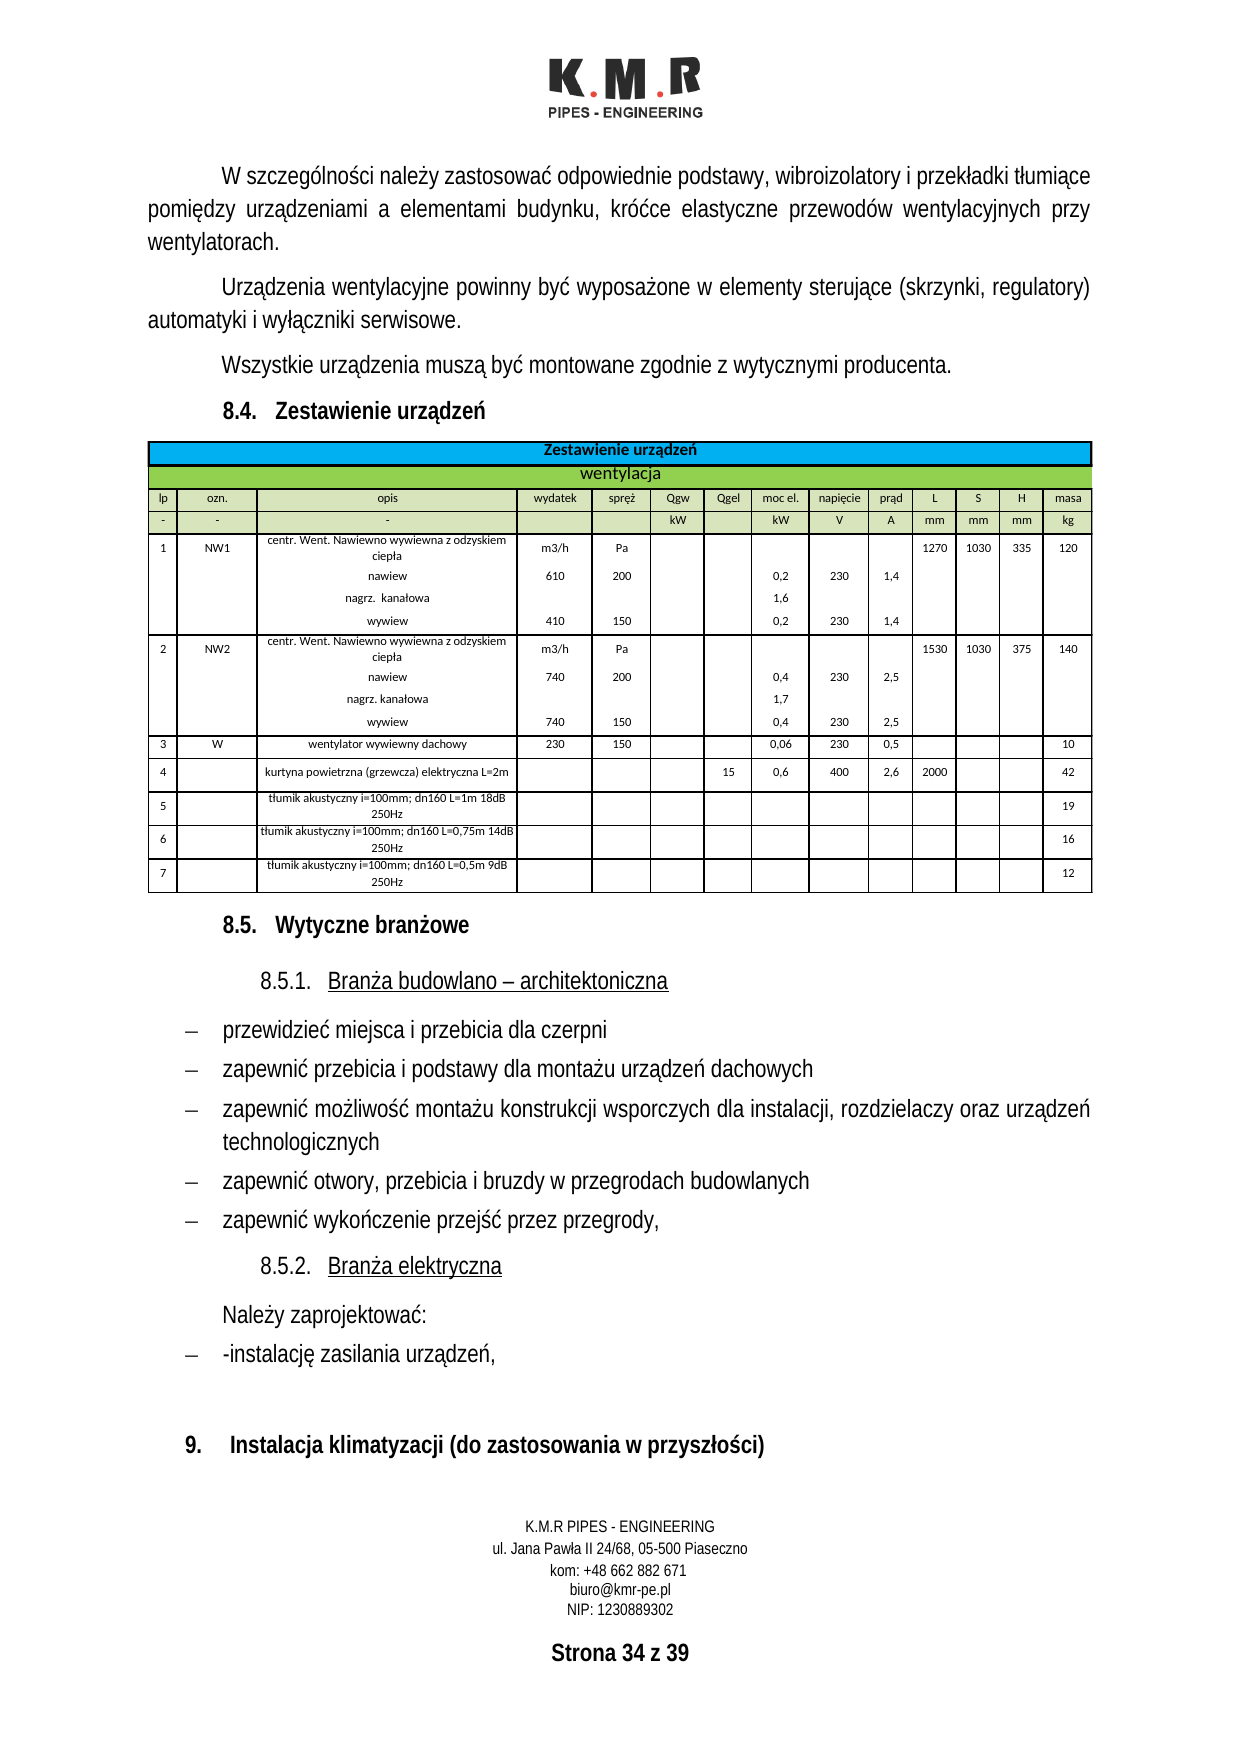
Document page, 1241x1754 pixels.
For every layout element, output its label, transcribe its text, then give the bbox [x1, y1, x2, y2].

list Należy zaprojektować: [222, 1300, 1093, 1329]
text Instalacja klimatyzacji (do zastosowania w przyszłości) [185, 1430, 1093, 1459]
text -instalację zasilania urządzeń, [185, 1339, 1093, 1368]
picture [518, 29, 735, 144]
text Zestawienie urządzeń [223, 396, 1093, 424]
text Wszystkie urządzenia muszą być montowane zgodnie z wytycznymi producenta. [148, 350, 1093, 379]
list Branża budowlano – architektoniczna [260, 966, 1093, 994]
text Urządzenia wentylacyjne powinny być wyposażone w elementy sterujące (skrzynki, regulatory) automatyki i wyłączniki serwisowe. [148, 272, 1093, 334]
text W szczególności należy zastosować odpowiednie podstawy, wibroizolatory i przekładki tłumiące pomiędzy urządzeniami a elementami budynku, króćce elastyczne przewodów wentylacyjnych przy wentylatorach. [148, 161, 1093, 255]
text przewidzieć miejsca i przebicia dla czerpni [185, 1015, 1093, 1044]
list Branża elektryczna [260, 1251, 1093, 1279]
text zapewnić możliwość montażu konstrukcji wsporczych dla instalacji, rozdzielaczy oraz urządzeń technologicznych [185, 1093, 1093, 1155]
text zapewnić otwory, przebicia i bruzdy w przegrodach budowlanych [185, 1166, 1093, 1195]
text zapewnić przebicia i podstawy dla montażu urządzeń dachowych [185, 1054, 1093, 1083]
list Wytyczne branżowe [223, 910, 1093, 939]
text zapewnić wykończenie przejść przez przegrody, [185, 1205, 1093, 1234]
